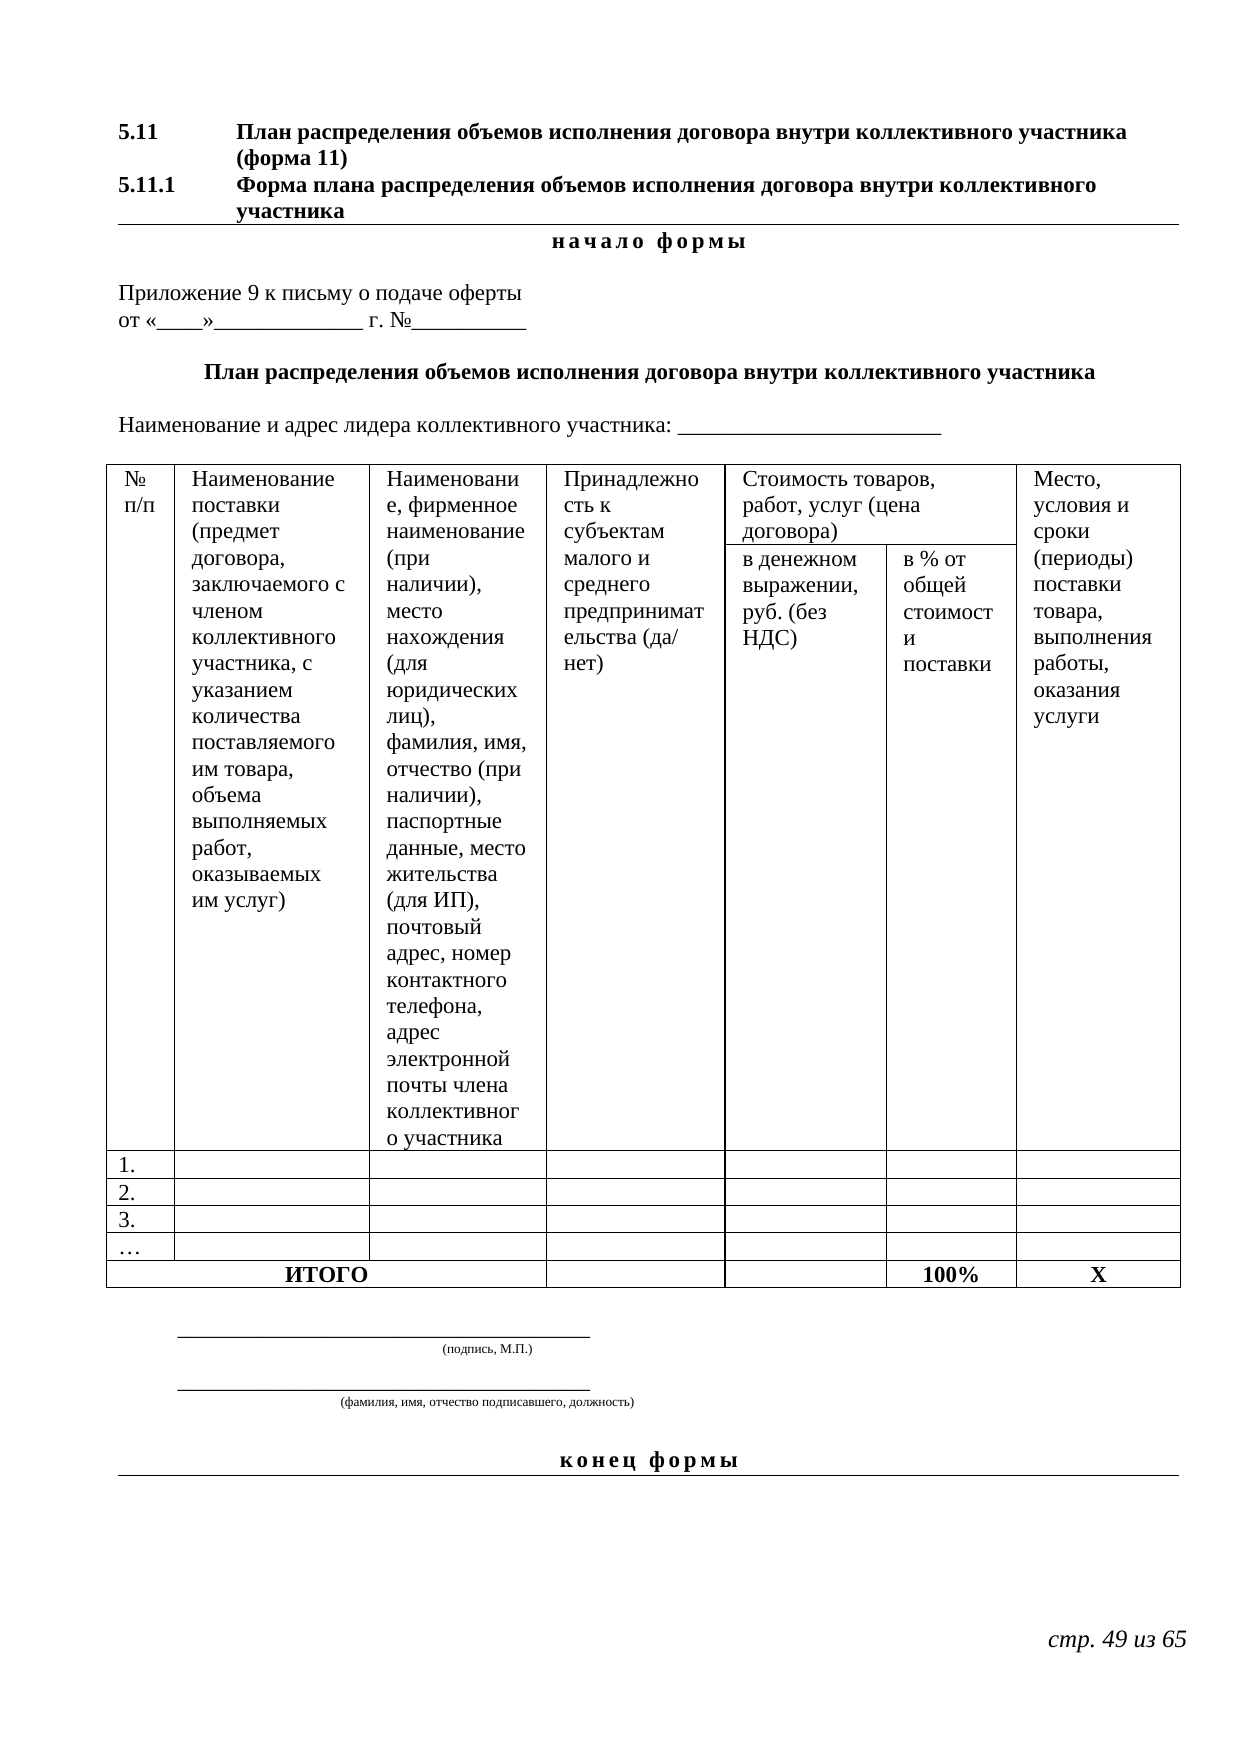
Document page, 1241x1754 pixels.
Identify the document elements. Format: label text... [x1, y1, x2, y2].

table_cell [887, 1233, 1016, 1260]
table_cell в % от общей стоимости поставки [887, 545, 1016, 1150]
table_cell [107, 1206, 174, 1232]
table_header Наименование, фирменное наименование (при наличии), место нахождения (для юридических лиц), фамилия, имя, отчество (при наличии), паспортные данные, место жительства (для ИП), почтовый адрес, номер контактного телефона, адрес электронной почты члена коллективного участника [370, 465, 546, 1150]
table_cell [726, 1179, 886, 1205]
text (подпись, М.П.) [118, 1341, 797, 1367]
table_header Принадлежность к субъектам малого и среднего предпринимательства (да/ нет) [547, 465, 724, 1150]
table_cell [175, 1179, 369, 1205]
table_header Место, условия и сроки (периоды) поставки товара, выполнения работы, оказания услуги [1017, 465, 1180, 1150]
table_cell [726, 1261, 886, 1287]
text Форма плана распределения объемов исполнения договора внутри коллективного участника [118, 171, 1181, 223]
table_header Наименование поставки (предмет договора, заключаемого с членом коллективного участника, с указанием количества поставляемого им товара, объема выполняемых работ, оказываемых им услуг) [175, 465, 369, 1150]
table_cell [1017, 1206, 1180, 1232]
text Приложение 9 к письму о подаче оферты от «____»_____________ г. №__________ [118, 279, 1181, 332]
text ____________________________________ [118, 1314, 1181, 1341]
subtitle План распределения объемов исполнения договора внутри коллективного участника (форма 11) [118, 118, 1181, 171]
table_cell [726, 1206, 886, 1232]
text Наименование и адрес лидера коллективного участника: _______________________ [118, 411, 1181, 437]
table_cell [547, 1261, 724, 1287]
table_cell [1017, 1233, 1180, 1260]
text (фамилия, имя, отчество подписавшего, должность) [118, 1393, 797, 1420]
table_cell ИТОГО [107, 1261, 546, 1287]
table_cell [1017, 1179, 1180, 1205]
table_header Стоимость товаров, работ, услуг (цена договора) [726, 465, 1016, 544]
table_cell в денежном выражении, руб. (без НДС) [726, 545, 886, 1150]
table_cell [175, 1233, 369, 1260]
table_cell … [107, 1233, 174, 1260]
table_cell [175, 1151, 369, 1177]
table_cell [1017, 1151, 1180, 1177]
table_cell [370, 1206, 546, 1232]
table_cell [887, 1151, 1016, 1177]
table_cell [370, 1151, 546, 1177]
text План распределения объемов исполнения договора внутри коллективного участника [118, 358, 1181, 385]
table_cell [107, 1179, 174, 1205]
table_cell [887, 1179, 1016, 1205]
table_cell [175, 1206, 369, 1232]
text конец формы [118, 1446, 1179, 1475]
table_cell [547, 1233, 724, 1260]
table_cell [370, 1233, 546, 1260]
text начало формы [118, 225, 1179, 253]
table_cell Х [1017, 1261, 1180, 1287]
table_cell [547, 1206, 724, 1232]
table_cell [547, 1179, 724, 1205]
table_cell [726, 1151, 886, 1177]
table_cell [107, 1151, 174, 1177]
table_cell [726, 1233, 886, 1260]
table_cell [370, 1179, 546, 1205]
table_header № п/п [107, 465, 174, 1150]
table_cell [547, 1151, 724, 1177]
table_cell 100% [887, 1261, 1016, 1287]
text ____________________________________ [118, 1367, 1181, 1393]
table_cell [887, 1206, 1016, 1232]
